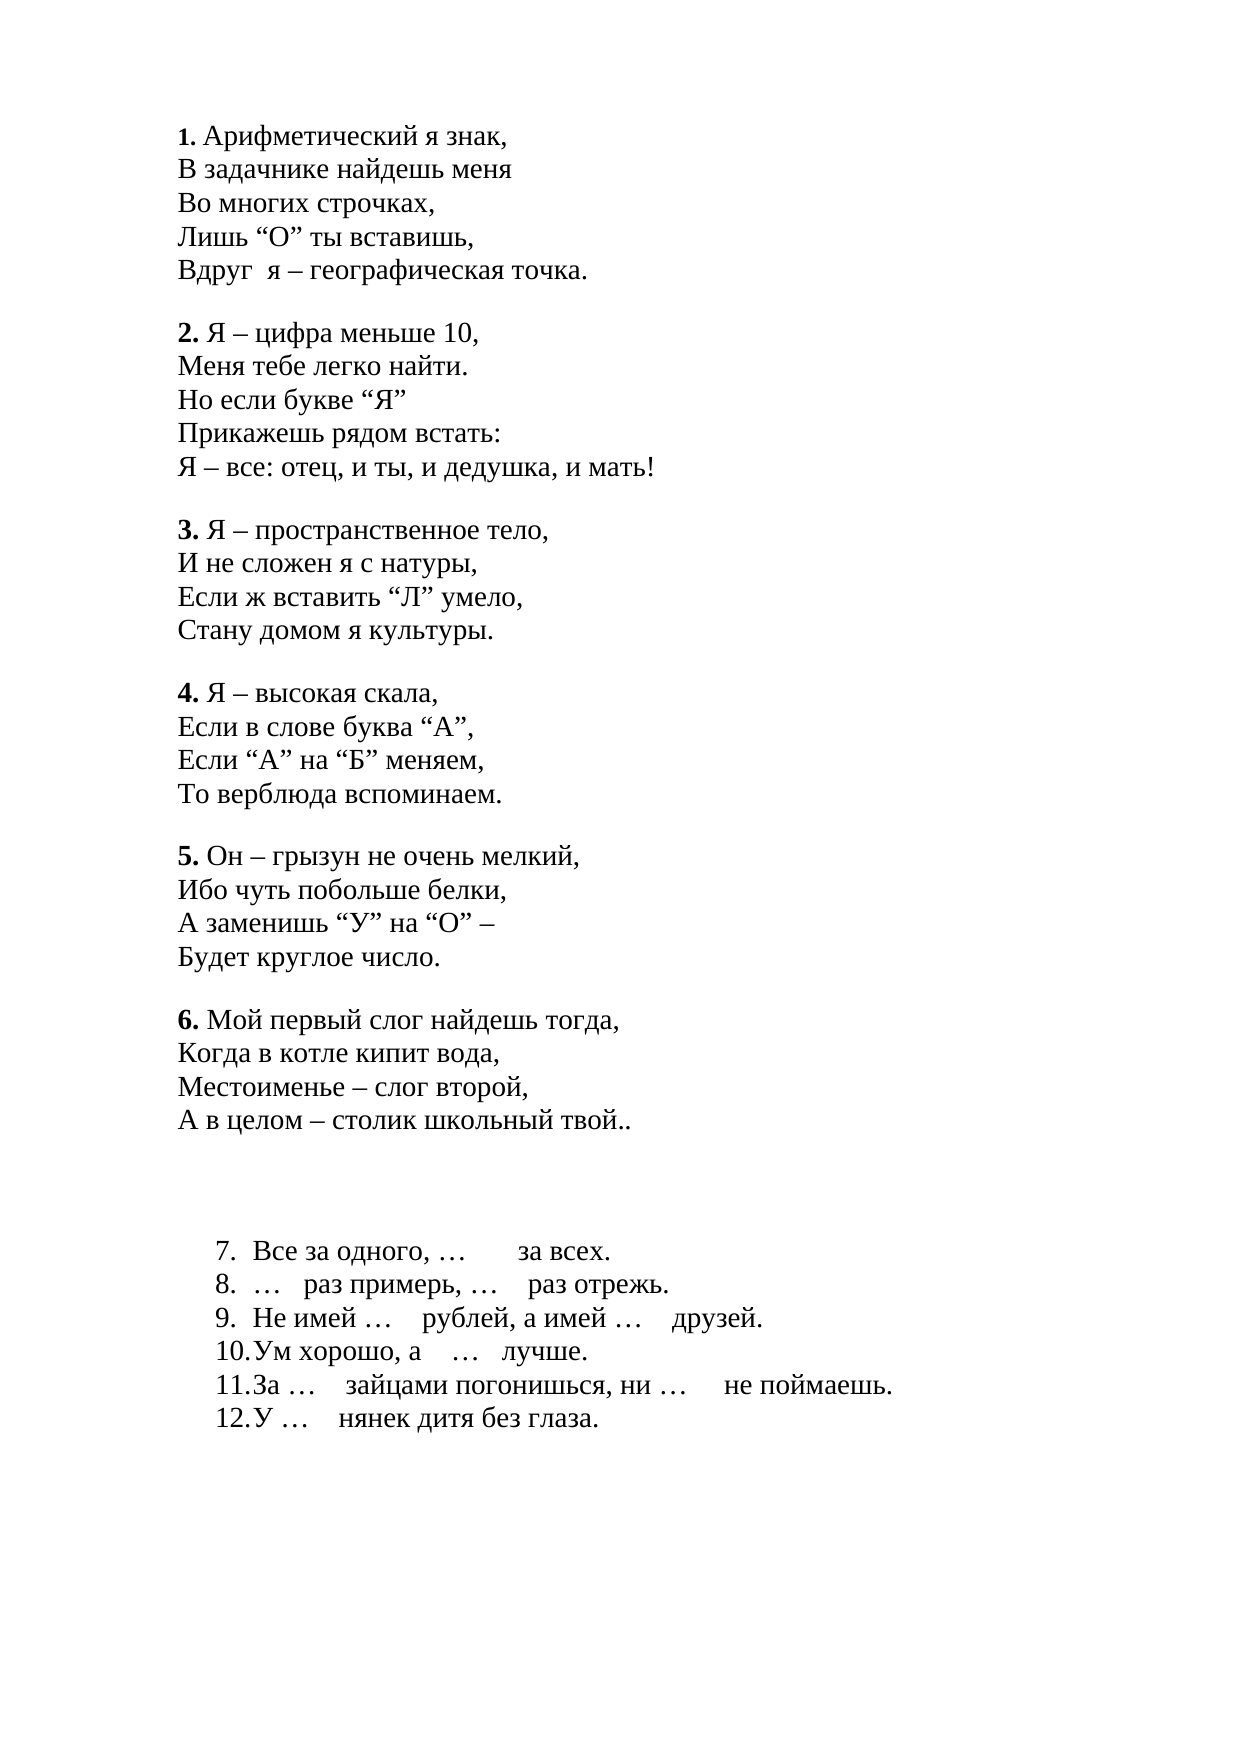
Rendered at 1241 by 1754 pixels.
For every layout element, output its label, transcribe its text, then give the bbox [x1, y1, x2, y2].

list За … зайцами погонишься, ни … не поймаешь. [215, 1367, 1152, 1401]
list У … нянек дитя без глаза. [215, 1401, 1152, 1434]
text 4. Я – высокая скала, Если в слове буква “А”, Если “А” на “Б” меняем, То верблюда вспоминаем. [177, 675, 1152, 809]
list … раз примерь, … раз отрежь. [215, 1266, 1152, 1300]
text 3. Я – пространственное тело, И не сложен я с натуры, Если ж вставить “Л” умело, Стану домом я культуры. [177, 512, 1152, 646]
text 6. Мой первый слог найдешь тогда, Когда в котле кипит вода, Местоименье – слог второй, А в целом – столик школьный твой.. [177, 1002, 1152, 1136]
list Все за одного, … за всех. [215, 1233, 1152, 1266]
text 5. Он – грызун не очень мелкий, Ибо чуть побольше белки, А заменишь “У” на “О” – Будет круглое число. [177, 838, 1152, 973]
list Не имей … рублей, а имей … друзей. [215, 1300, 1152, 1333]
text 1. Арифметический я знак, В задачнике найдешь меня Во многих строчках, Лишь “О” ты вставишь, Вдруг я – географическая точка. [177, 118, 1152, 286]
text 2. Я – цифра меньше 10, Меня тебе легко найти. Но если букве “Я” Прикажешь рядом встать: Я – все: отец, и ты, и дедушка, и мать! [177, 315, 1152, 483]
list Ум хорошо, а … лучше. [215, 1333, 1152, 1367]
